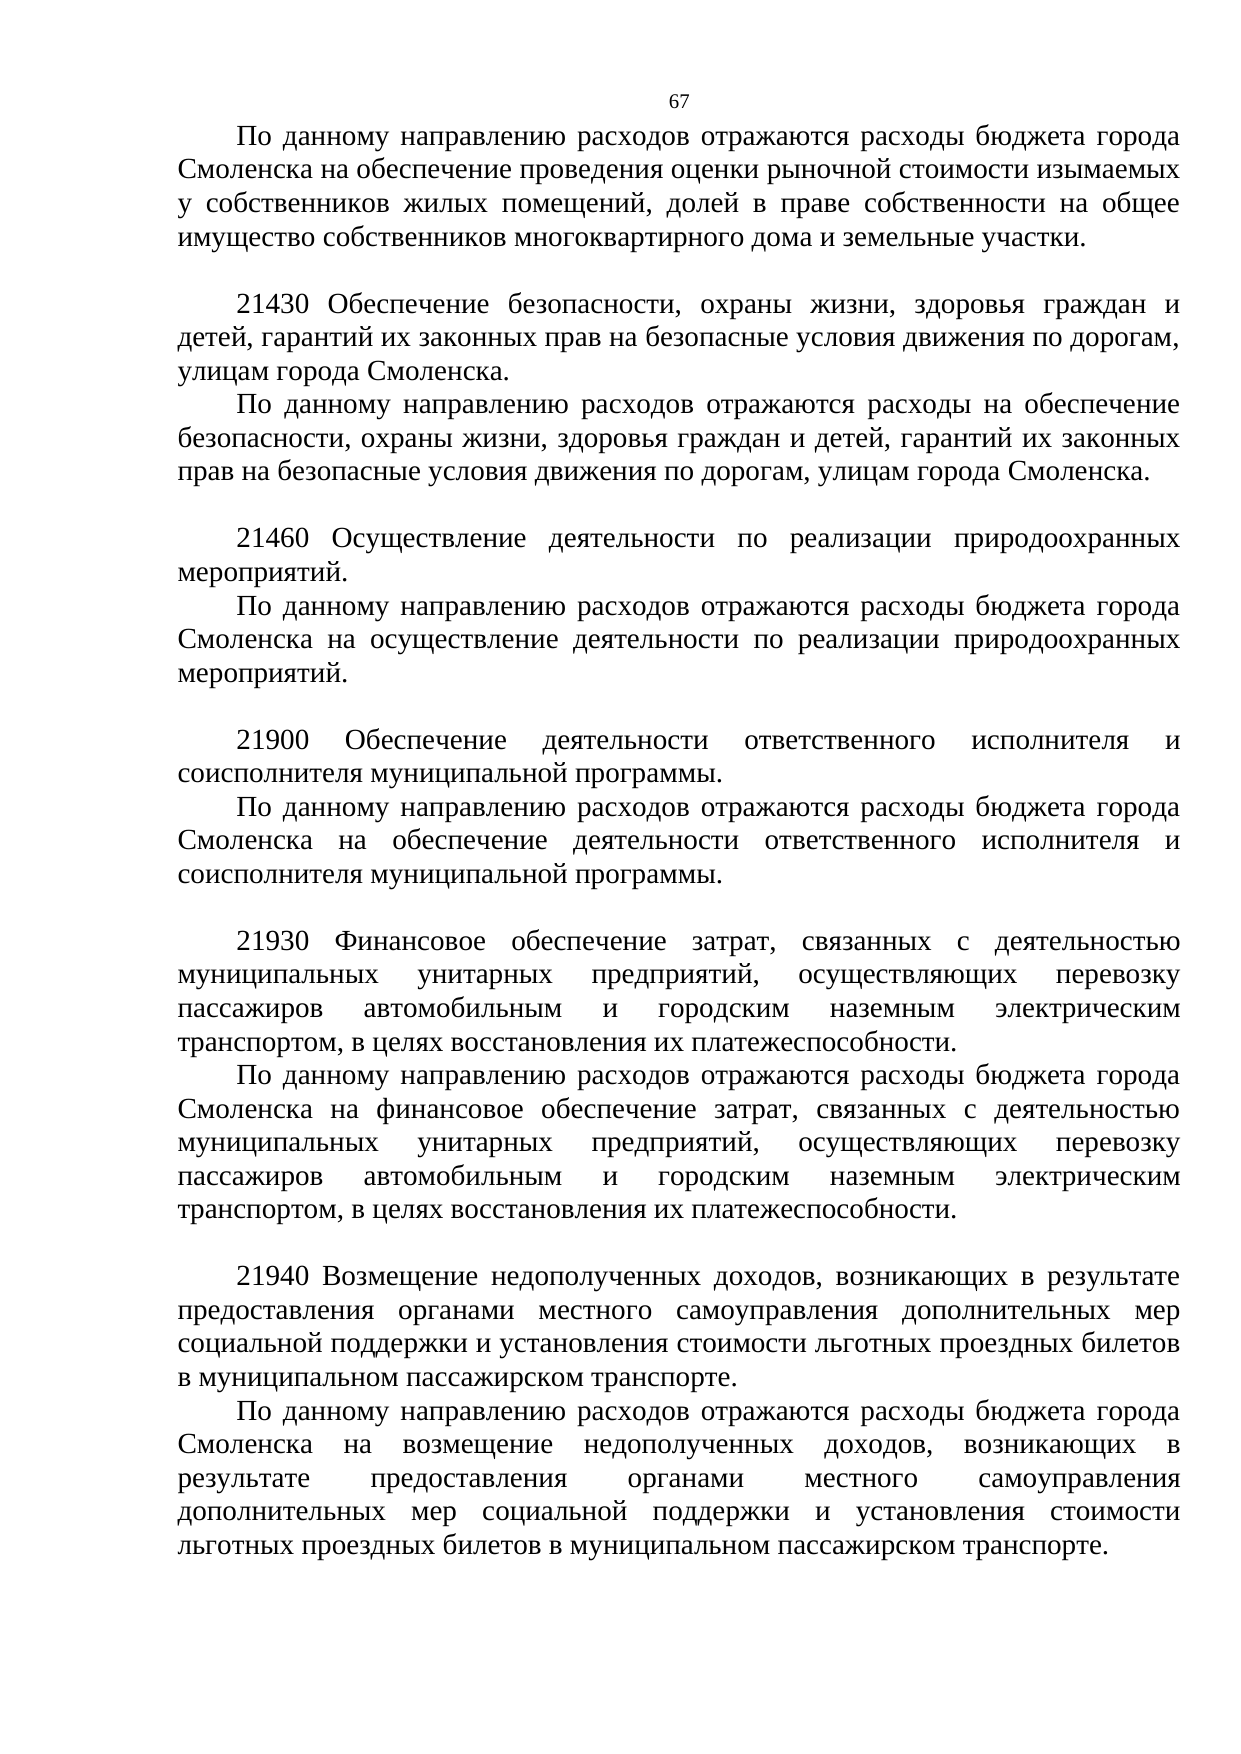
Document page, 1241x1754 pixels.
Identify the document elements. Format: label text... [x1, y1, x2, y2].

text По данному направлению расходов отражаются расходы на обеспечение безопасности, охраны жизни, здоровья граждан и детей, гарантий их законных прав на безопасные условия движения по дорогам, улицам города Смоленска. [177, 386, 1181, 487]
text 21900 Обеспечение деятельности ответственного исполнителя и соисполнителя муниципальной программы. [177, 722, 1181, 789]
text По данному направлению расходов отражаются расходы бюджета города Смоленска на обеспечение деятельности ответственного исполнителя и соисполнителя муниципальной программы. [177, 789, 1181, 889]
text По данному направлению расходов отражаются расходы бюджета города Смоленска на обеспечение проведения оценки рыночной стоимости изымаемых у собственников жилых помещений, долей в праве собственности на общее имущество собственников многоквартирного дома и земельные участки. [177, 118, 1181, 252]
text По данному направлению расходов отражаются расходы бюджета города Смоленска на финансовое обеспечение затрат, связанных с деятельностью муниципальных унитарных предприятий, осуществляющих перевозку пассажиров автомобильным и городским наземным электрическим транспортом, в целях восстановления их платежеспособности. [177, 1057, 1181, 1225]
text 21940 Возмещение недополученных доходов, возникающих в результате предоставления органами местного самоуправления дополнительных мер социальной поддержки и установления стоимости льготных проездных билетов в муниципальном пассажирском транспорте. [177, 1258, 1181, 1393]
text 21430 Обеспечение безопасности, охраны жизни, здоровья граждан и детей, гарантий их законных прав на безопасные условия движения по дорогам, улицам города Смоленска. [177, 286, 1181, 386]
text 21460 Осуществление деятельности по реализации природоохранных мероприятий. [177, 521, 1181, 588]
text По данному направлению расходов отражаются расходы бюджета города Смоленска на осуществление деятельности по реализации природоохранных мероприятий. [177, 588, 1181, 688]
text По данному направлению расходов отражаются расходы бюджета города Смоленска на возмещение недополученных доходов, возникающих в результате предоставления органами местного самоуправления дополнительных мер социальной поддержки и установления стоимости льготных проездных билетов в муниципальном пассажирском транспорте. [177, 1393, 1181, 1560]
text 21930 Финансовое обеспечение затрат, связанных с деятельностью муниципальных унитарных предприятий, осуществляющих перевозку пассажиров автомобильным и городским наземным электрическим транспортом, в целях восстановления их платежеспособности. [177, 923, 1181, 1057]
